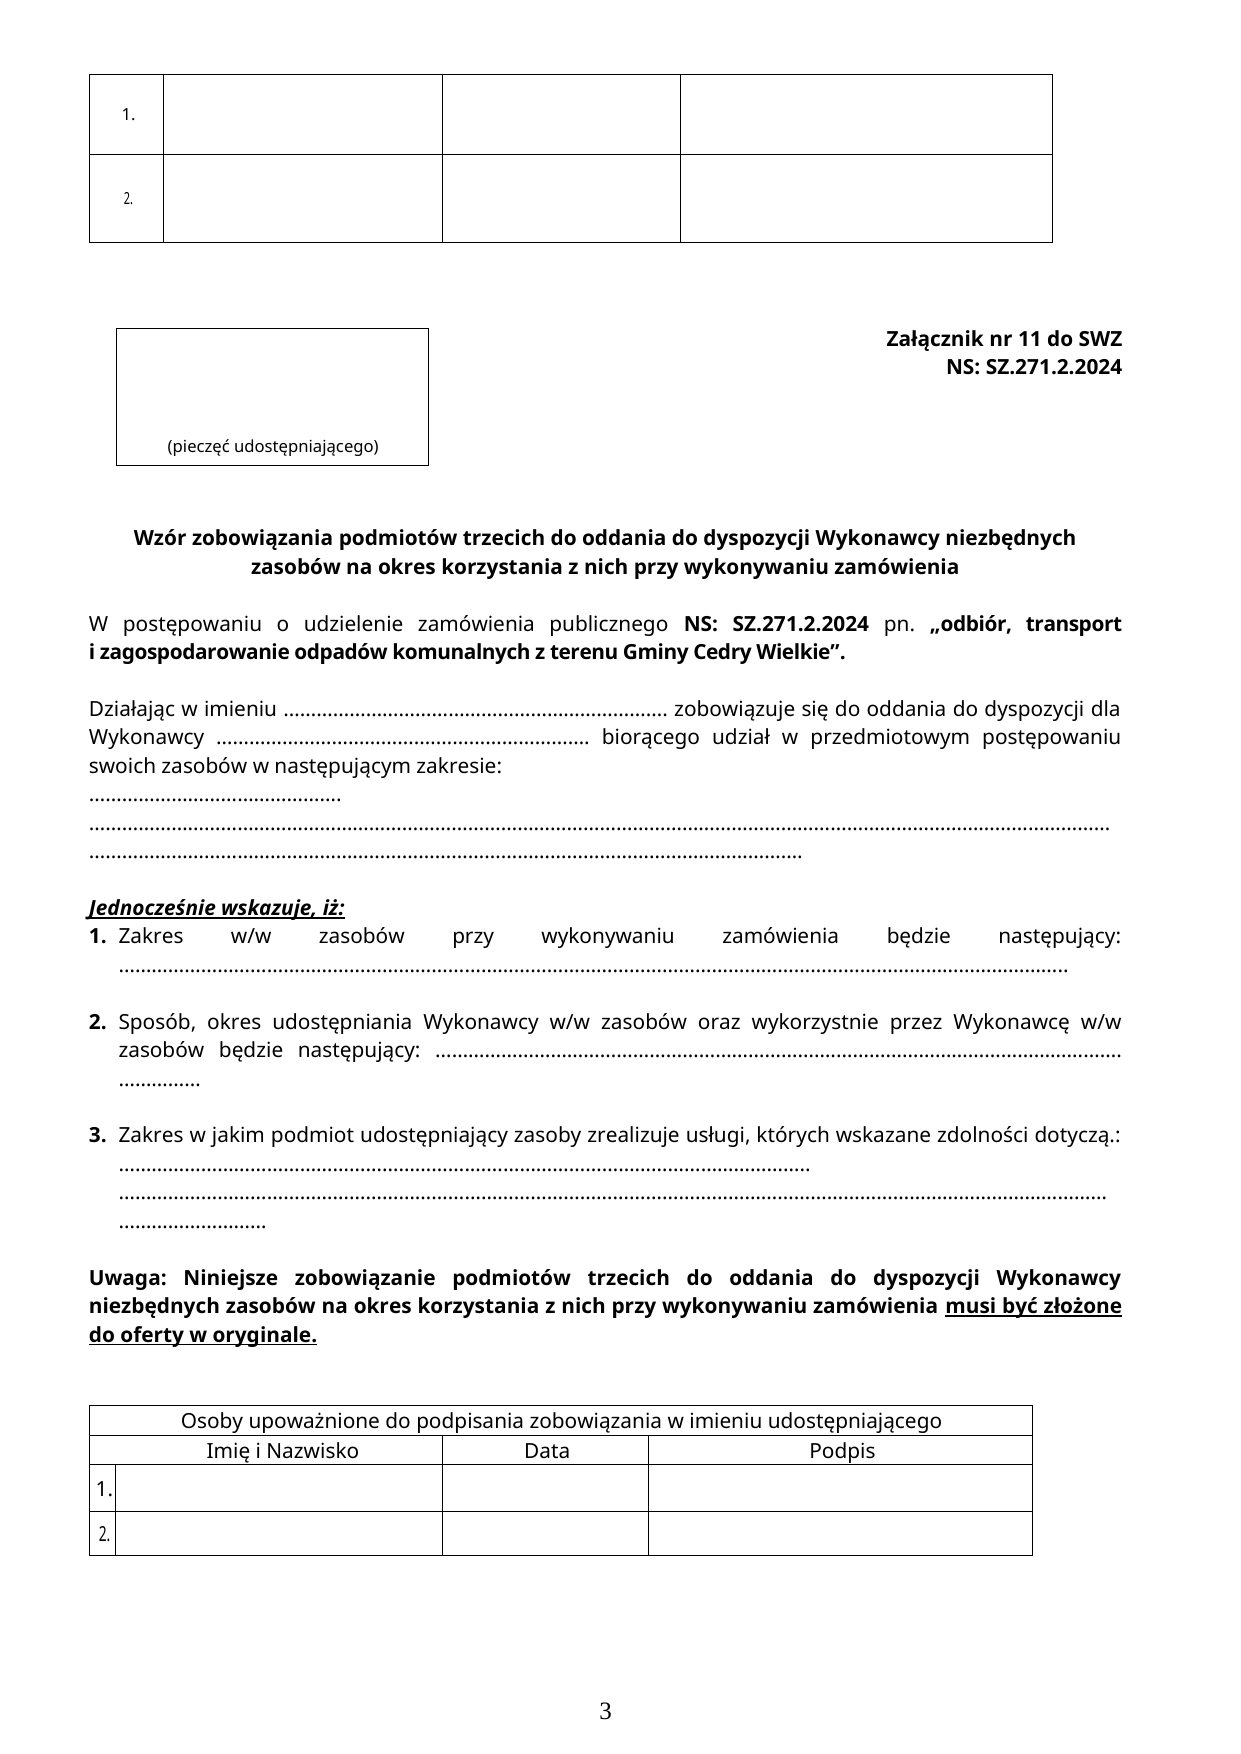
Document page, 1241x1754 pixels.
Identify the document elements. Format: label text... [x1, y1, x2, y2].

table_cell 1. [90, 1465, 115, 1511]
table_cell 2. [90, 155, 163, 242]
table_cell [443, 155, 680, 242]
text Uwaga: Niniejsze zobowiązanie podmiotów trzecich do oddania do dyspozycji Wykonawcy niezbędnych zasobów na okres korzystania z nich przy wykonywaniu zamówienia musi być złożone do oferty w oryginale. [89, 1263, 1122, 1348]
table_cell Podpis [649, 1436, 1032, 1464]
table_cell Imię i Nazwisko [90, 1436, 442, 1464]
table_cell [649, 1465, 1032, 1511]
table_cell [443, 1465, 648, 1511]
table_cell [649, 1512, 1032, 1555]
table_header Osoby upoważnione do podpisania zobowiązania w imieniu udostępniającego [90, 1406, 1032, 1435]
list Zakres w jakim podmiot udostępniający zasoby zrealizuje usługi, których wskazane zdolności dotyczą.:……………………………………………………….……………………………………………………..……………………………………………………………………………………………………………………………………………………………………………………… [89, 1121, 1122, 1234]
text Jednocześnie wskazuje, iż: [89, 893, 1122, 922]
text ……………………………………….………………………………………………………………………………………………………………………………………………………………………………………………………………………………………………………………………………………. [89, 779, 1122, 865]
table_cell [443, 75, 680, 153]
table_cell [164, 155, 442, 242]
text NS: SZ.271.2.2024 [531, 352, 1122, 381]
table_cell [116, 1465, 442, 1511]
list Sposób, okres udostępniania Wykonawcy w/w zasobów oraz wykorzystnie przez Wykonawcę w/w zasobów będzie następujący: ……………………………………………………………….…………………………………………….…………… [89, 1007, 1122, 1092]
table_cell [681, 155, 1052, 242]
table_cell [116, 1512, 442, 1555]
table_cell [681, 75, 1052, 153]
text Wzór zobowiązania podmiotów trzecich do oddania do dyspozycji Wykonawcy niezbędnych zasobów na okres korzystania z nich przy wykonywaniu zamówienia [89, 523, 1122, 580]
list Zakres w/w zasobów przy wykonywaniu zamówienia będzie następujący: ……………………………………………………………………………………………………………………………………………………….. [89, 922, 1122, 978]
table_cell 2. [90, 1512, 115, 1555]
text Załącznik nr 11 do SWZ [531, 324, 1122, 352]
text Działając w imieniu ……………………………………………………………. zobowiązuje się do oddania do dyspozycji dla Wykonawcy ……………………………….…………………………. biorącego udział w przedmiotowym postępowaniu swoich zasobów w następującym zakresie: [89, 694, 1122, 779]
table_cell [164, 75, 442, 153]
text W postępowaniu o udzielenie zamówienia publicznego NS: SZ.271.2.2024 pn. „odbiór, transport i zagospodarowanie odpadów komunalnych z terenu Gminy Cedry Wielkie”. [89, 609, 1122, 666]
table_cell Data [443, 1436, 648, 1464]
table_cell [443, 1512, 648, 1555]
table_cell 1. [90, 75, 163, 153]
